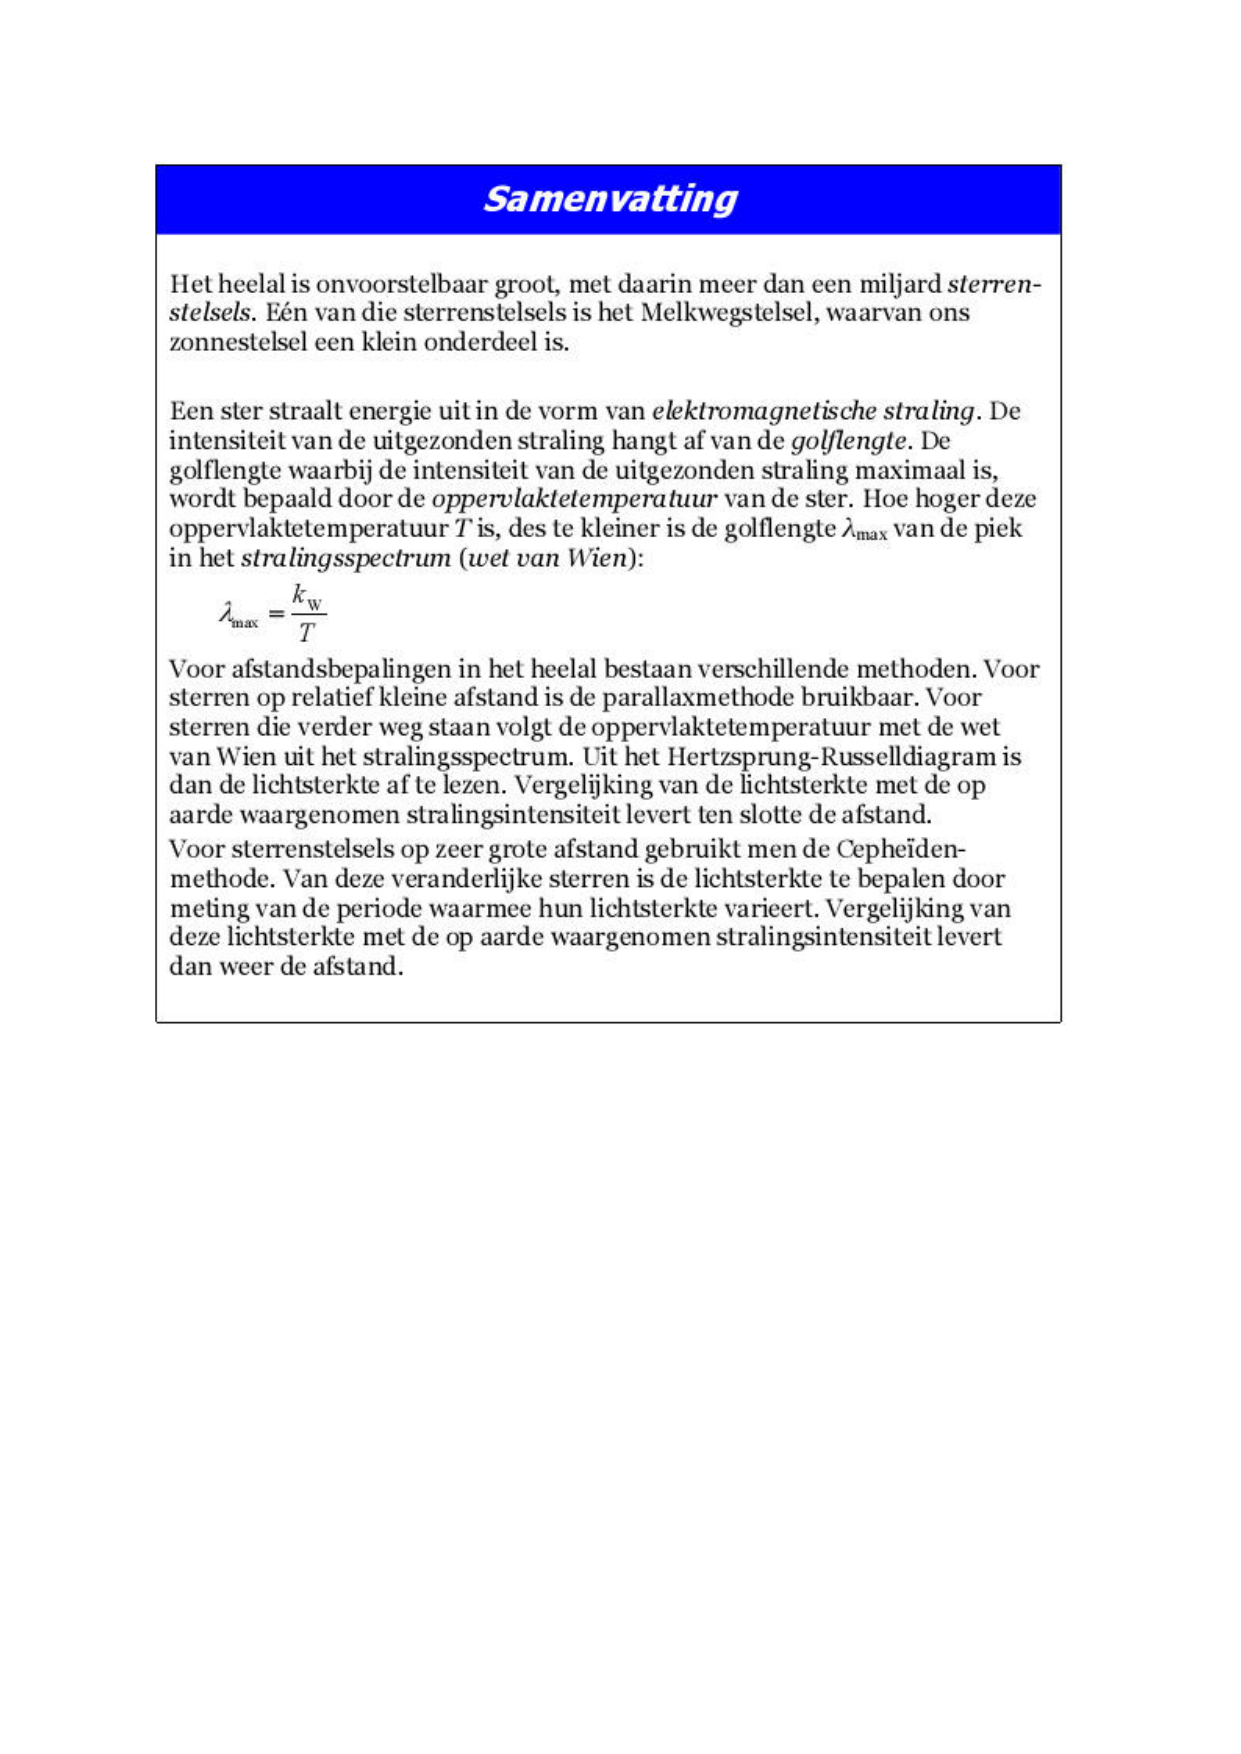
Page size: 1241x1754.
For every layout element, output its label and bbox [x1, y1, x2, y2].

picture [155, 149, 1092, 1102]
table_cell [146, 148, 1100, 1103]
